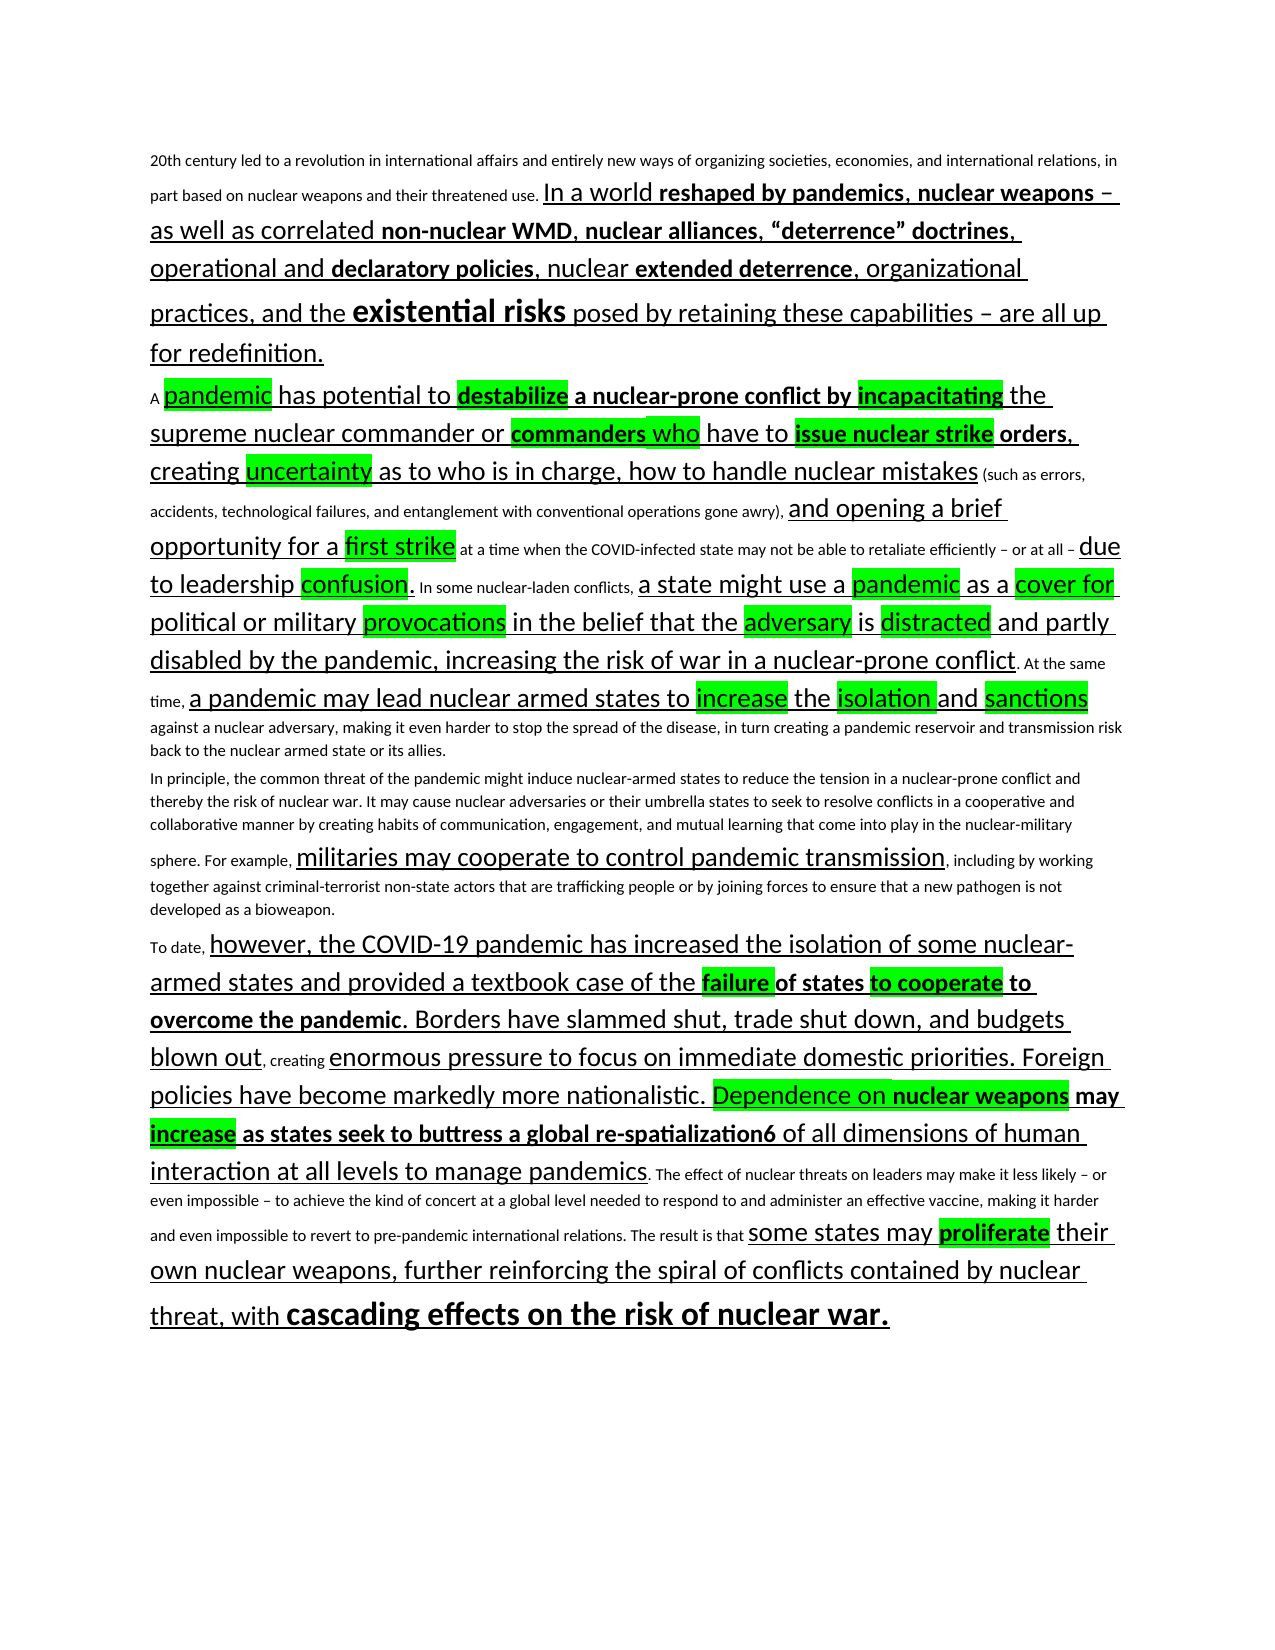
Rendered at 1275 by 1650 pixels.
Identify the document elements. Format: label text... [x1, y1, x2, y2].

text To date, however, the COVID-19 pandemic has increased the isolation of some nuclear-armed states and provided a textbook case of the failure of states to cooperate to overcome the pandemic. Borders have slammed shut, trade shut down, and budgets blown out, creating enormous pressure to focus on immediate domestic priorities. Foreign policies have become markedly more nationalistic. Dependence on nuclear weapons may increase as states seek to buttress a global re-spatialization6 of all dimensions of human interaction at all levels to manage pandemics. The effect of nuclear threats on leaders may make it less likely – or even impossible – to achieve the kind of concert at a global level needed to respond to and administer an effective vaccine, making it harder and even impossible to revert to pre-pandemic international relations. The result is that some states may proliferate their own nuclear weapons, further reinforcing the spiral of conflicts contained by nuclear threat, with cascading effects on the risk of nuclear war. [150, 927, 1125, 1107]
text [150, 150, 1125, 369]
text In principle, the common threat of the pandemic might induce nuclear-armed states to reduce the tension in a nuclear-prone conflict and thereby the risk of nuclear war. It may cause nuclear adversaries or their umbrella states to seek to resolve conflicts in a cooperative and collaborative manner by creating habits of communication, engagement, and mutual learning that come into play in the nuclear-military sphere. For example, militaries may cooperate to control pandemic transmission, including by working together against criminal-terrorist non-state actors that are trafficking people or by joining forces to ensure that a new pathogen is not developed as a bioweapon. [150, 768, 1125, 919]
text A pandemic has potential to destabilize a nuclear-prone conflict by incapacitating the supreme nuclear commander or commanders who have to issue nuclear strike orders, creating uncertainty as to who is in charge, how to handle nuclear mistakes (such as errors, accidents, technological failures, and entanglement with conventional operations gone awry), and opening a brief opportunity for a first strike at a time when the COVID-infected state may not be able to retaliate efficiently – or at all – due to leadership confusion. In some nuclear-laden conflicts, a state might use a pandemic as a cover for political or military provocations in the belief that the adversary is distracted and partly disabled by the pandemic, increasing the risk of war in a nuclear-prone conflict. At the same time, a pandemic may lead nuclear armed states to increase the isolation and sanctions against a nuclear adversary, making it even harder to stop the spread of the disease, in turn creating a pandemic reservoir and transmission risk back to the nuclear armed state or its allies. [150, 378, 1125, 761]
text To date, however, the COVID-19 pandemic has increased the isolation of some nuclear-armed states and provided a textbook case of the failure of states to cooperate to overcome the pandemic. Borders have slammed shut, trade shut down, and budgets blown out, creating enormous pressure to focus on immediate domestic priorities. Foreign policies have become markedly more nationalistic. Dependence on nuclear weapons may increase as states seek to buttress a global re-spatialization6 of all dimensions of human interaction at all levels to manage pandemics. The effect of nuclear threats on leaders may make it less likely – or even impossible – to achieve the kind of concert at a global level needed to respond to and administer an effective vaccine, making it harder and even impossible to revert to pre-pandemic international relations. The result is that some states may proliferate their own nuclear weapons, further reinforcing the spiral of conflicts contained by nuclear threat, with cascading effects on the risk of nuclear war. [150, 1108, 1125, 1333]
